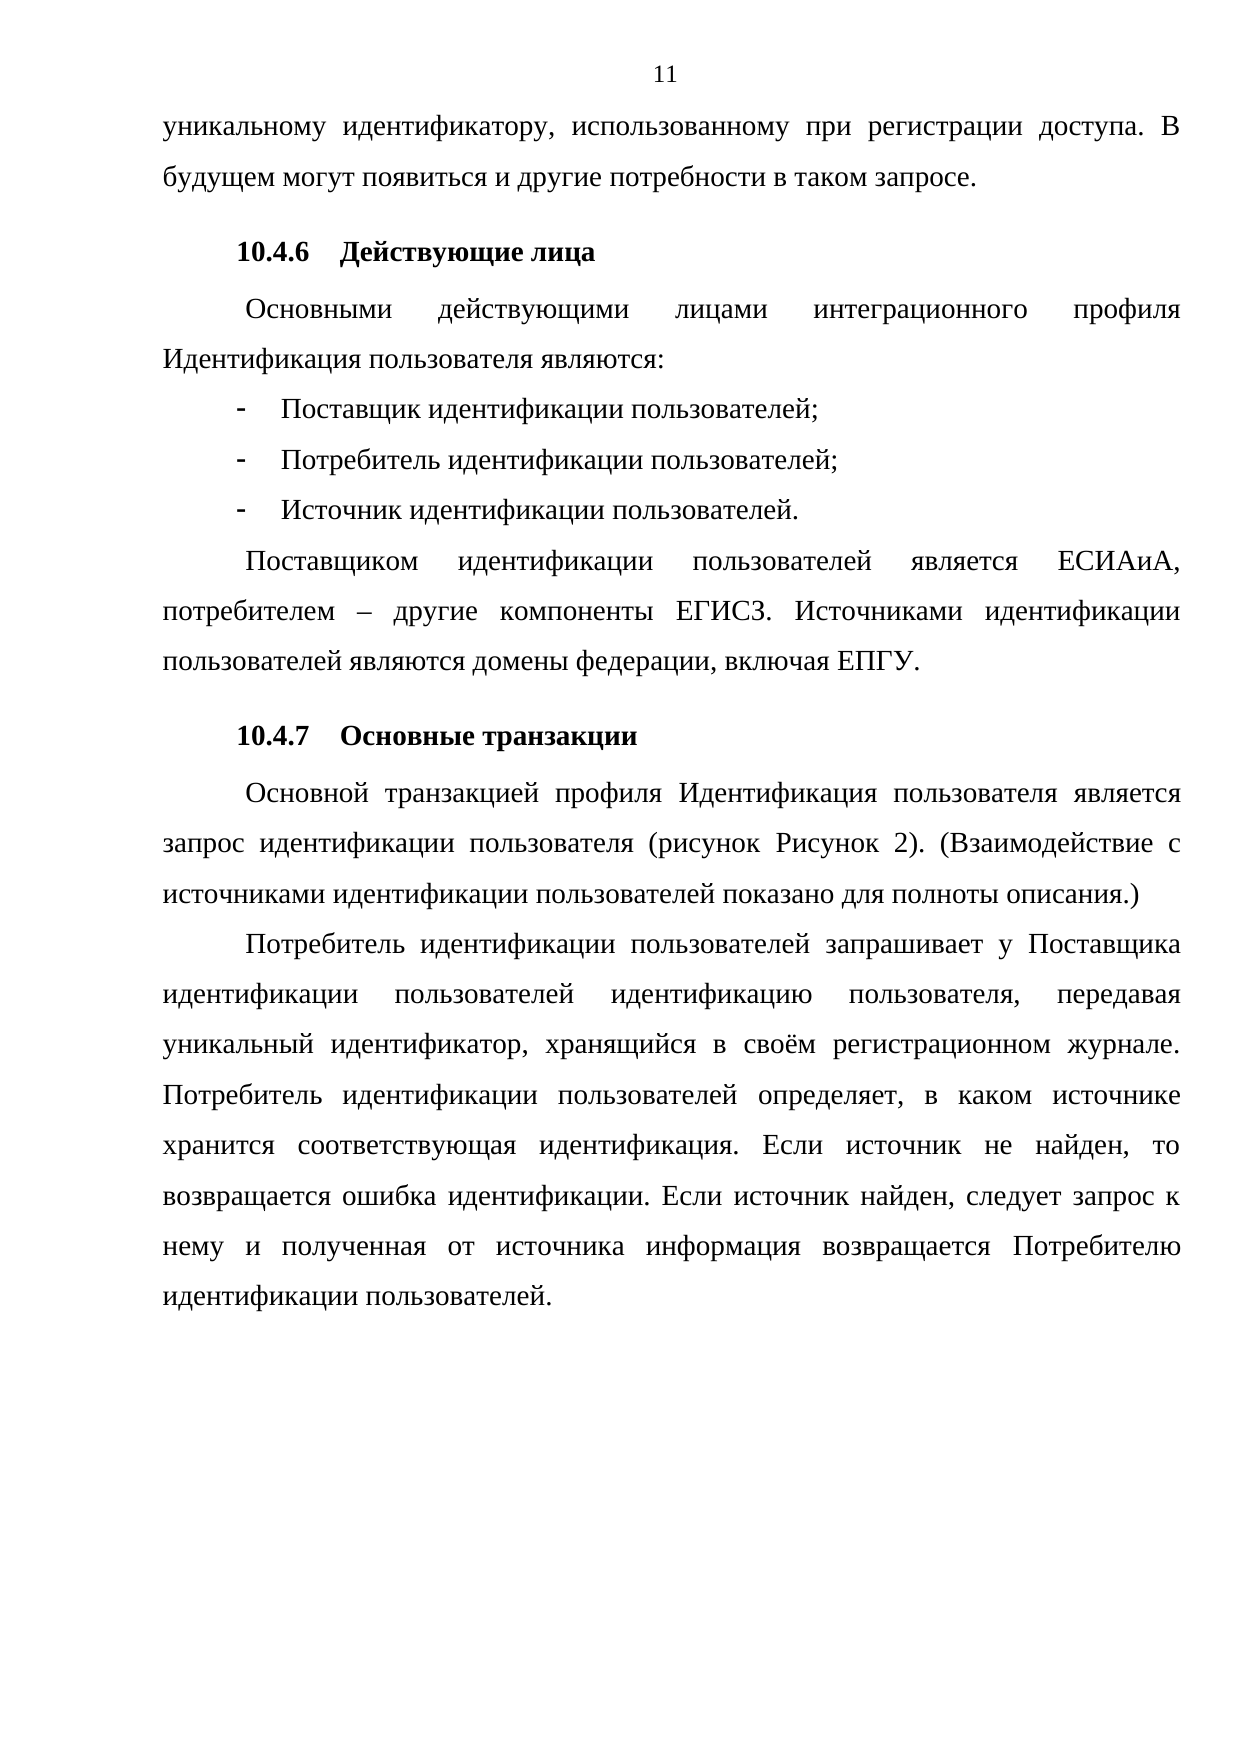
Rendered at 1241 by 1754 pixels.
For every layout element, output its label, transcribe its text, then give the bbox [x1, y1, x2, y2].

subtitle Основные транзакции [236, 718, 1181, 752]
text Потребитель идентификации пользователей; [162, 442, 1181, 475]
subtitle Действующие лица [236, 234, 1181, 268]
text Поставщиком идентификации пользователей является ЕСИАиА, потребителем – другие компоненты ЕГИСЗ. Источниками идентификации пользователей являются домены федерации, включая ЕПГУ. [162, 543, 1181, 677]
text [162, 108, 1181, 192]
text Потребитель идентификации пользователей запрашивает у Поставщика идентификации пользователей идентификацию пользователя, передавая уникальный идентификатор, хранящийся в своём регистрационном журнале. Потребитель идентификации пользователей определяет, в каком источнике хранится соответствующая идентификация. Если источник не найден, то возвращается ошибка идентификации. Если источник найден, следует запрос к нему и полученная от источника информация возвращается Потребителю идентификации пользователей. [162, 926, 1181, 1312]
text Источник идентификации пользователей. [162, 492, 1181, 526]
text Поставщик идентификации пользователей; [162, 391, 1181, 425]
text Основной транзакцией профиля Идентификация пользователя является запрос идентификации пользователя (рисунок 2). (Взаимодействие с источниками идентификации пользователей показано для полноты описания.) [162, 775, 1181, 909]
text Основными действующими лицами интеграционного профиля Идентификация пользователя являются: [162, 291, 1181, 374]
